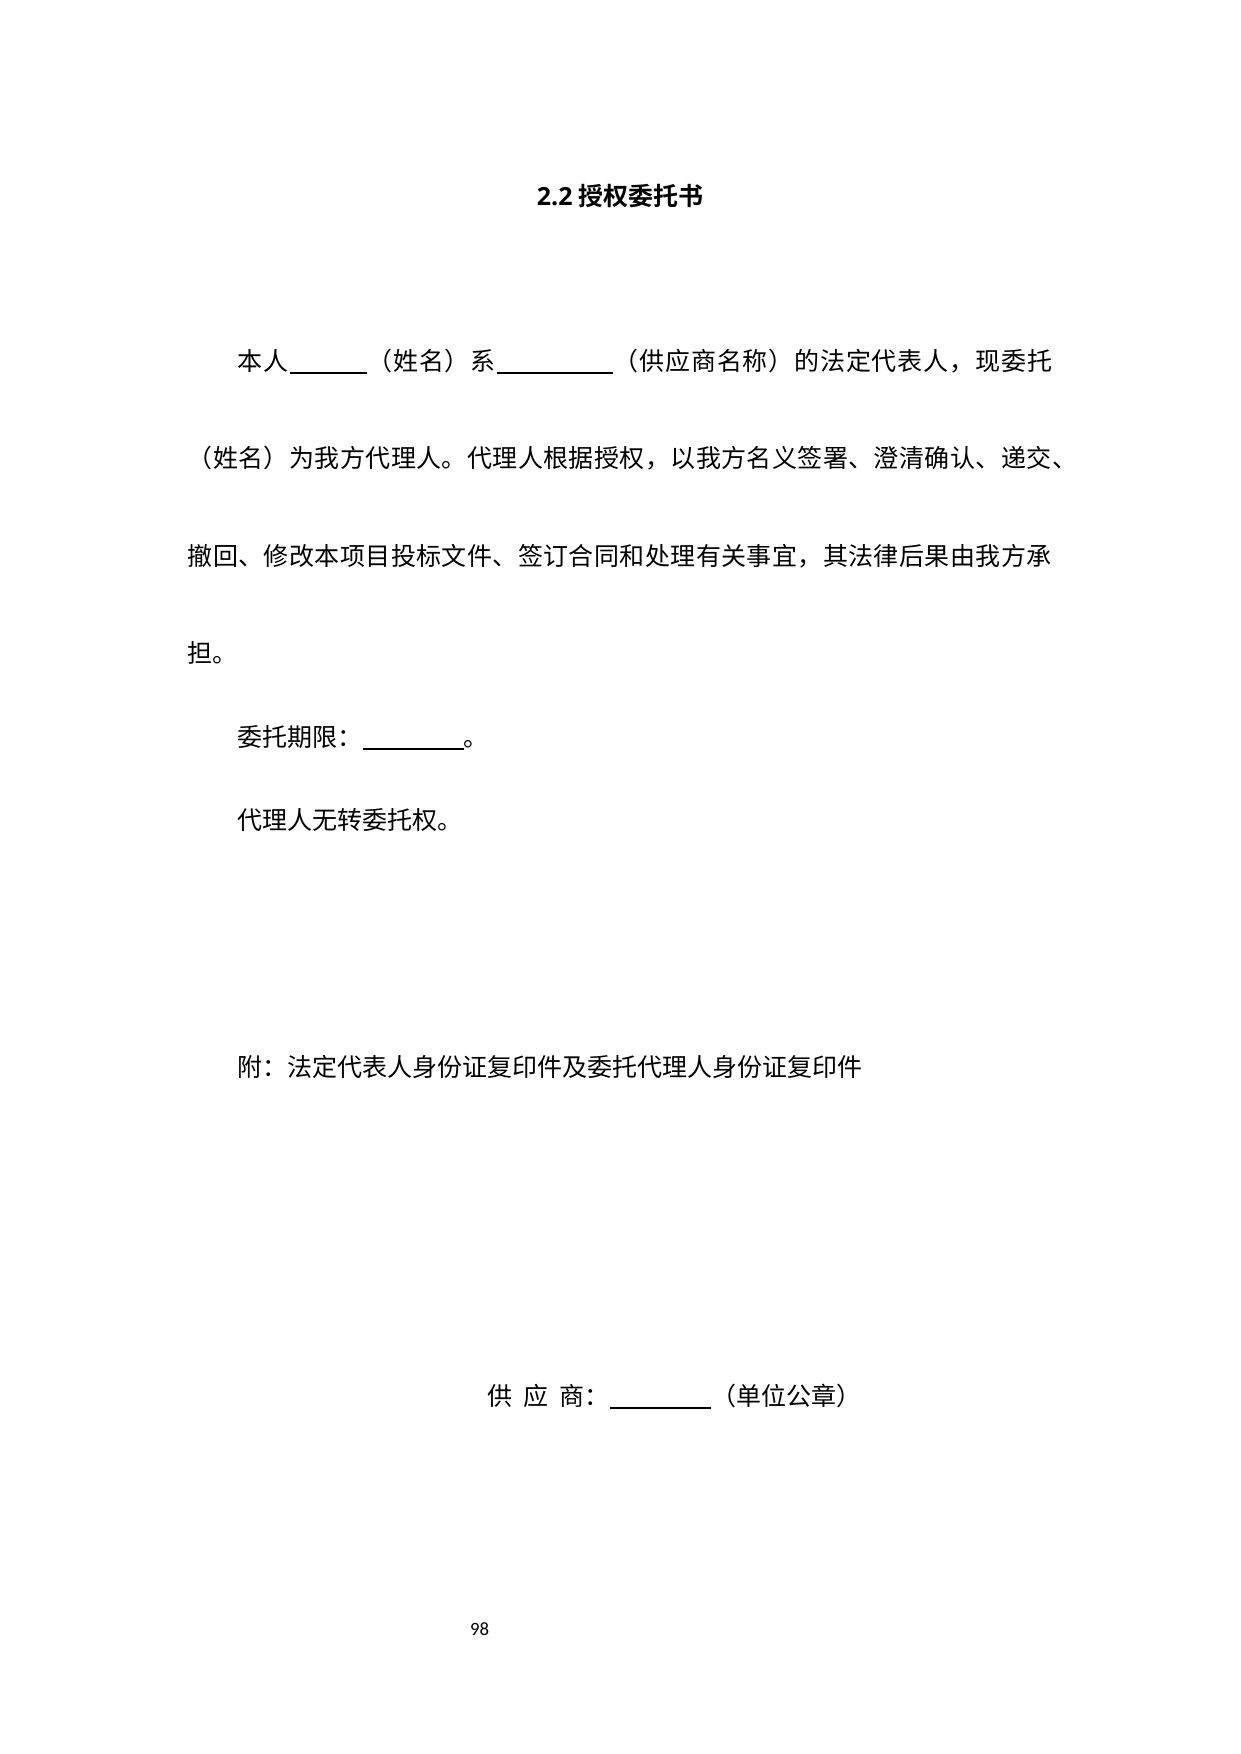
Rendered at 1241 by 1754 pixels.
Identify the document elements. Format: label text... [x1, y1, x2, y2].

text 委托期限： 。 [187, 703, 1053, 768]
text 供 应 商： （单位公章） [187, 1362, 1053, 1427]
text 本人 （姓名）系 （供应商名称）的法定代表人，现委托 （姓名）为我方代理人。代理人根据授权，以我方名义签署、澄清确认、递交、撤回、修改本项目投标文件、签订合同和处理有关事宜，其法律后果由我方承担。 [187, 327, 1053, 684]
text 附：法定代表人身份证复印件及委托代理人身份证复印件 [187, 1033, 1053, 1098]
text 代理人无转委托权。 [187, 786, 1053, 851]
subtitle 2.2 授权委托书 [187, 162, 1053, 227]
